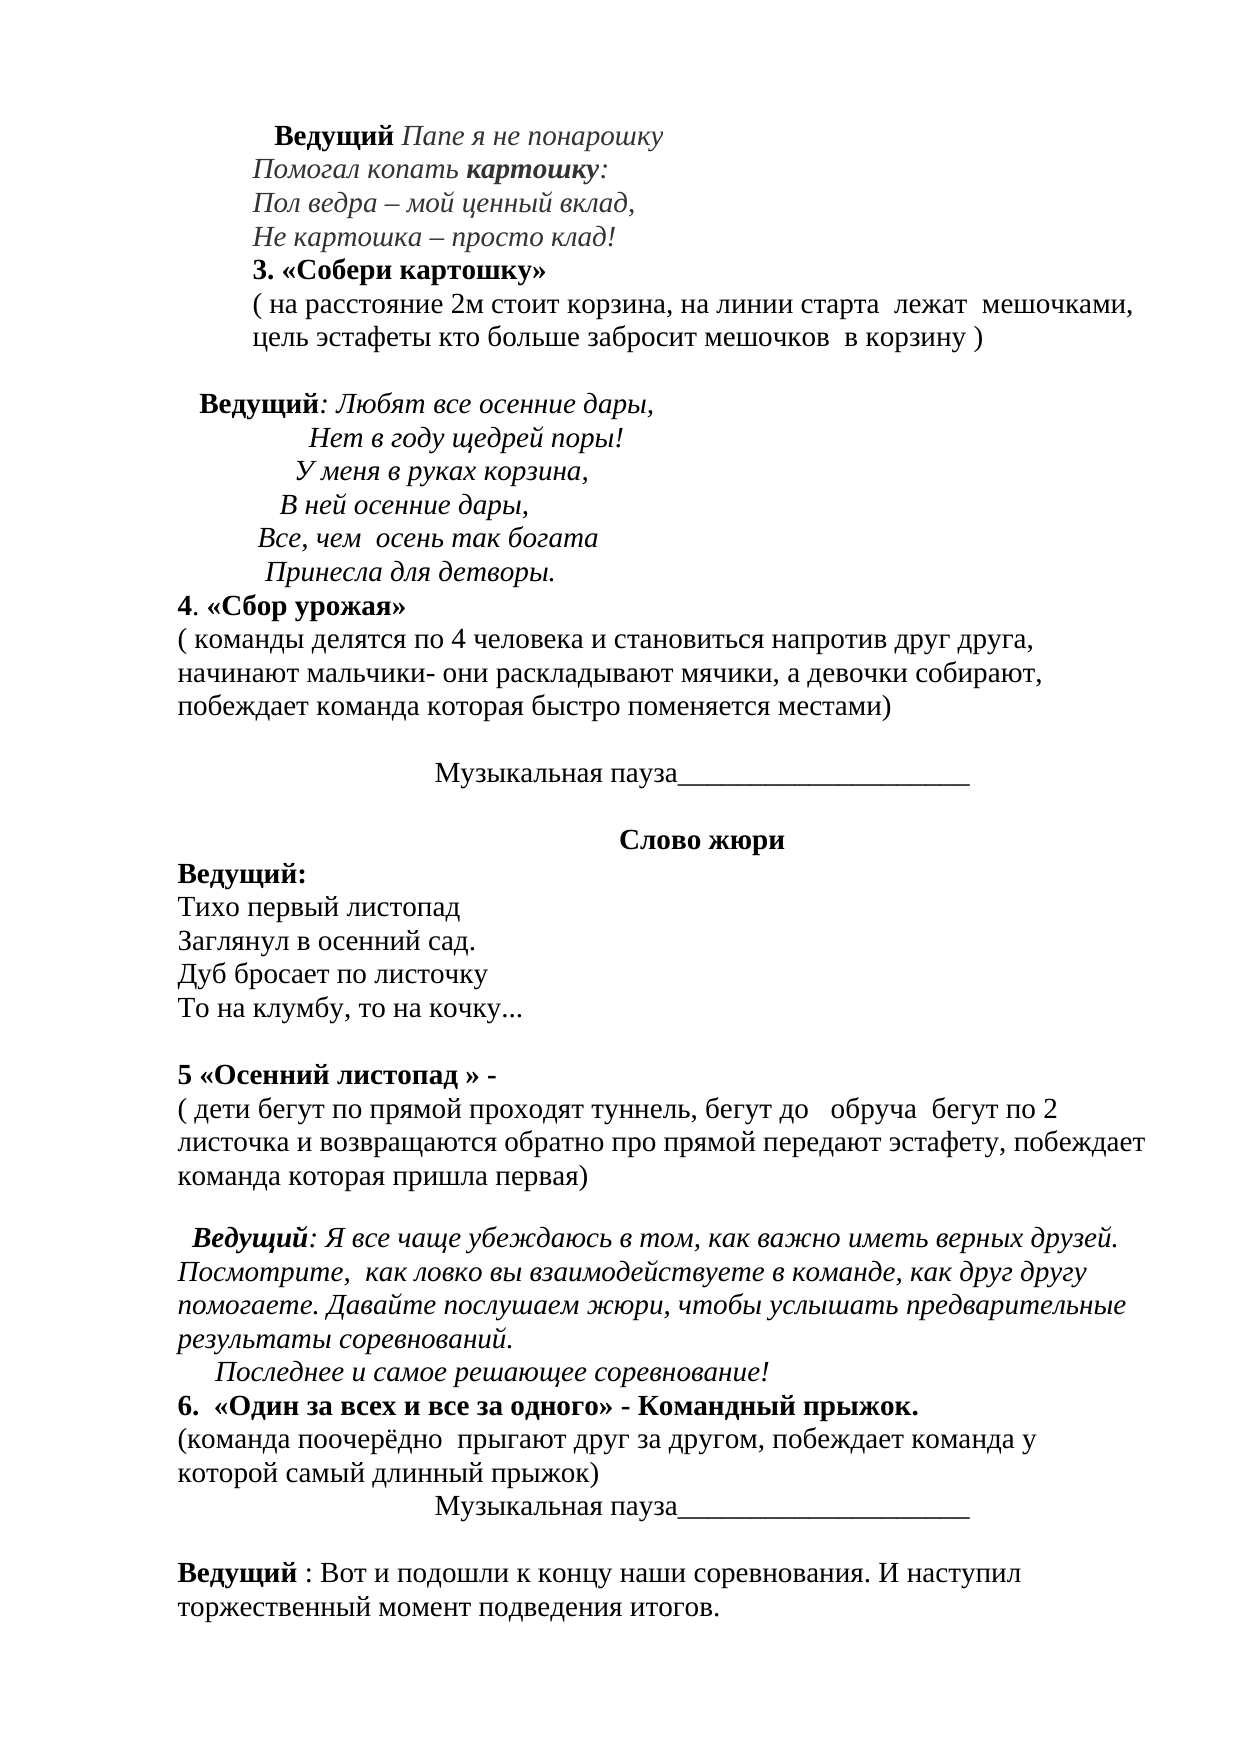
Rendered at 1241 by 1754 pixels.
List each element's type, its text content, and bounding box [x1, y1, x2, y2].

text Слово жюри [252, 822, 1152, 856]
text Ведущий : Вот и подошли к концу наши соревнования. И наступил торжественный момент подведения итогов. [177, 1556, 1152, 1623]
text ( команды делятся по 4 человека и становиться напротив друг друга, начинают мальчики- они раскладывают мячики, а девочки собирают, побеждает команда которая быстро поменяется местами) [177, 621, 1152, 722]
text Принесла для детворы. [177, 554, 1152, 588]
text Тихо первый листопад Заглянул в осенний сад. Дуб бросает по листочку То на клумбу, то на кочку... 5 «Осенний листопад » - [177, 889, 1152, 1091]
text Музыкальная пауза____________________ [252, 1488, 1152, 1522]
text 3. «Собери картошку» [252, 252, 1152, 286]
text У меня в руках корзина, [177, 453, 1152, 487]
text Ведущий: [177, 856, 1152, 889]
text Последнее и самое решающее соревнование! [215, 1354, 1152, 1388]
text Все, чем осень так богата [177, 521, 1152, 554]
text Ведущий: Я все чаще убеждаюсь в том, как важно иметь верных друзей. Посмотрите, как ловко вы взаимодействуете в команде, как друг другу помогаете. Давайте послушаем жюри, чтобы услышать предварительные результаты соревнований. [177, 1220, 1152, 1354]
text Ведущий Папе я не понарошку Помогал копать картошку: Пол ведра – мой ценный вклад, Не картошка – просто клад! [609, 118, 1152, 252]
text ( на расстояние 2м стоит корзина, на линии старта лежат мешочками, цель эстафеты кто больше забросит мешочков в корзину ) [252, 286, 1152, 353]
text Ведущий: Любят все осенние дары, [177, 386, 1152, 420]
text В ней осенние дары, [177, 487, 1152, 521]
text ( дети бегут по прямой проходят туннель, бегут до обруча бегут по 2 листочка и возвращаются обратно про прямой передают эстафету, побеждает команда которая пришла первая) [177, 1091, 1152, 1191]
text Музыкальная пауза____________________ [252, 755, 1152, 789]
text (команда поочерёдно прыгают друг за другом, побеждает команда у которой самый длинный прыжок) [177, 1421, 1152, 1488]
text Нет в году щедрей поры! [177, 420, 1152, 453]
text 6. «Один за всех и все за одного» - Командный прыжок. [177, 1388, 1152, 1421]
text 4. «Сбор урожая» [177, 588, 1152, 621]
